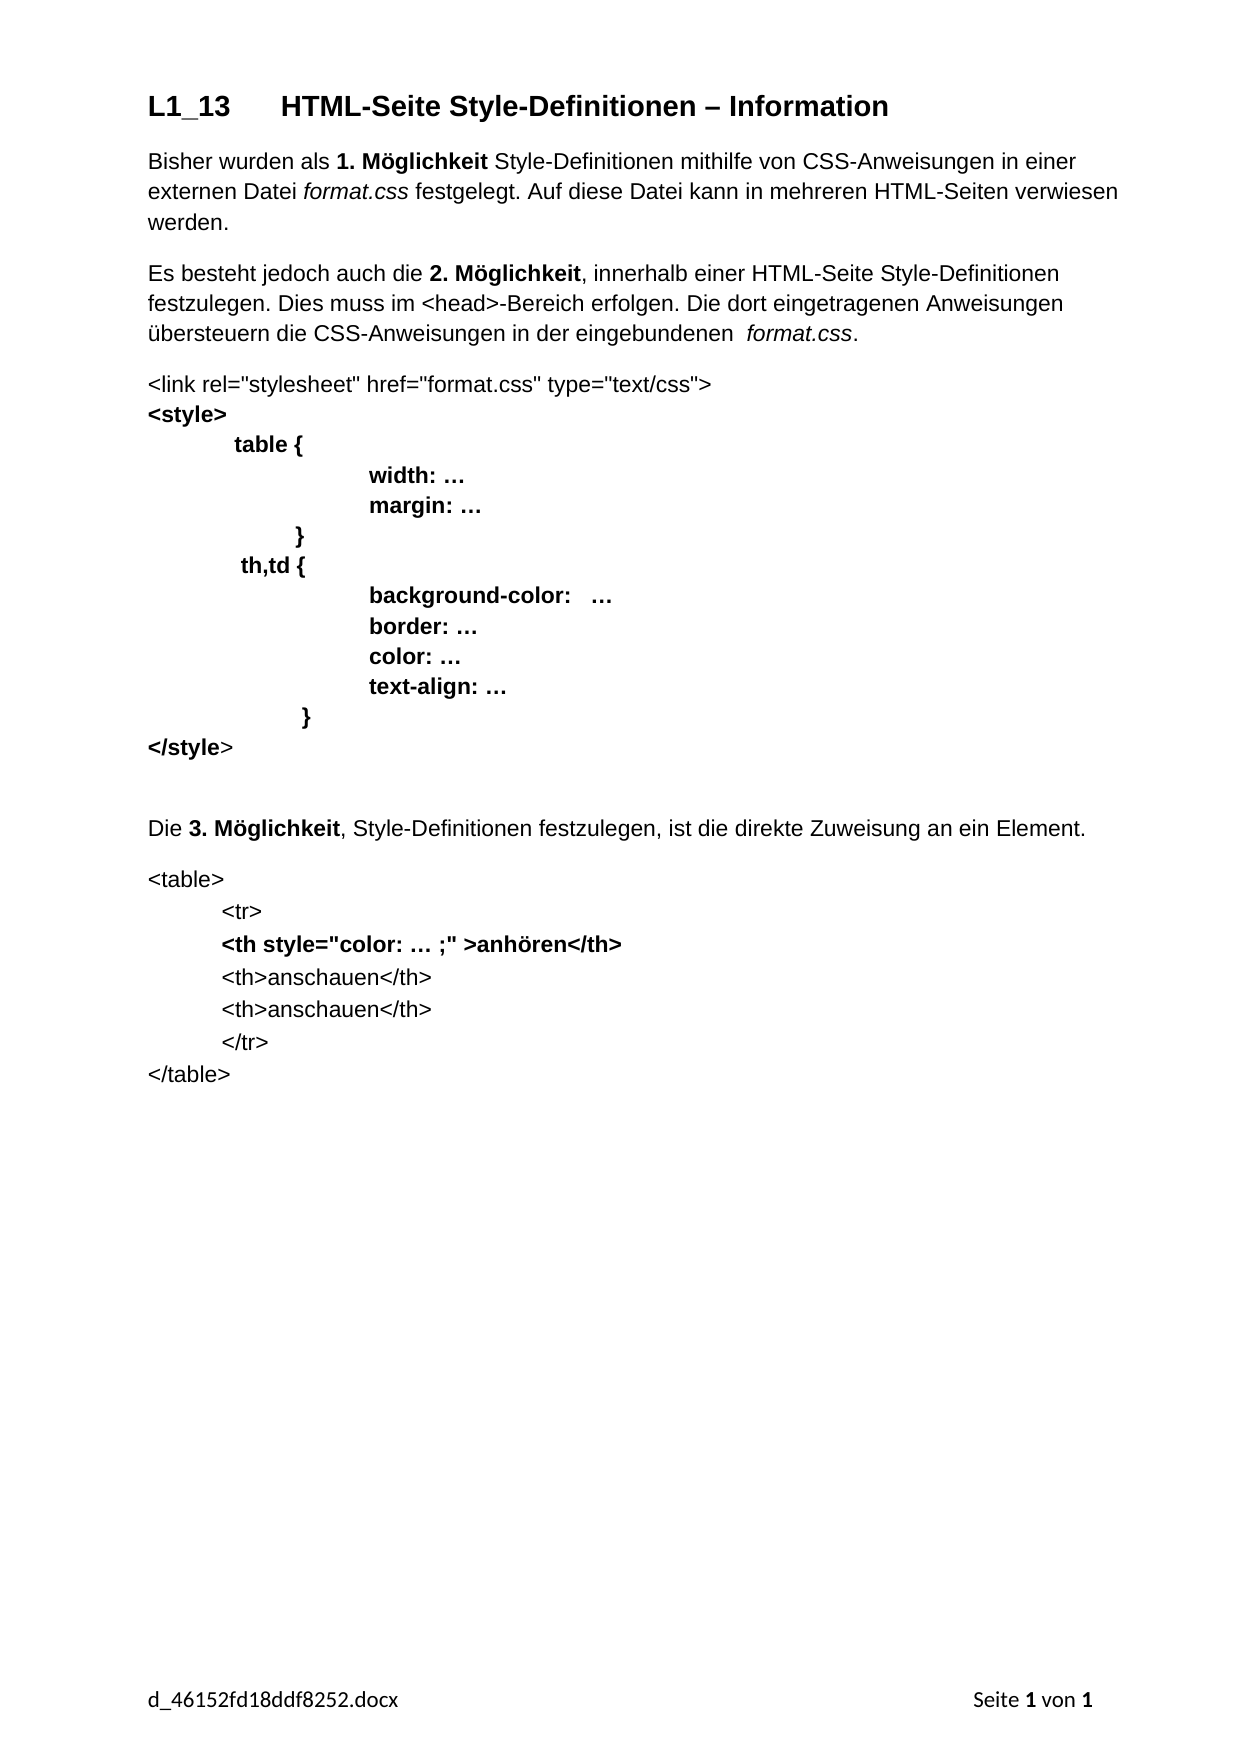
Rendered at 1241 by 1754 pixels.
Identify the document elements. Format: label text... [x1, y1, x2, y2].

text table { [148, 431, 1152, 458]
text <link rel="stylesheet" href="format.css" type="text/css"> [148, 371, 1152, 397]
text L1_13 HTML-Seite Style-Definitionen – Information [148, 89, 1152, 122]
text </table> [148, 1061, 1152, 1088]
text color: … [148, 643, 1152, 669]
text Bisher wurden als 1. Möglichkeit Style-Definitionen mithilfe von CSS-Anweisungen in einer externen Datei format.css festgelegt. Auf diese Datei kann in mehreren HTML-Seiten verwiesen werden. [148, 148, 1152, 235]
text margin: … [148, 492, 1152, 518]
text width: … [295, 462, 1152, 488]
text text-align: … [148, 673, 1152, 699]
text th,td { [148, 552, 1152, 578]
text <table> [148, 866, 1152, 892]
text </tr> [148, 1029, 1152, 1055]
text Die 3. Möglichkeit, Style-Definitionen festzulegen, ist die direkte Zuweisung an ein Element. [148, 815, 1152, 841]
text } [148, 703, 1152, 729]
text Es besteht jedoch auch die 2. Möglichkeit, innerhalb einer HTML-Seite Style-Definitionen festzulegen. Dies muss im <head>-Bereich erfolgen. Die dort eingetragenen Anweisungen übersteuern die CSS-Anweisungen in der eingebundenen format.css. [148, 259, 1152, 346]
text } [148, 522, 1152, 548]
text <th>anschauen</th> [148, 963, 1152, 990]
text background-color: … [148, 582, 1152, 609]
text <tr> [148, 898, 1152, 925]
text border: … [148, 613, 1152, 639]
text <style> [148, 401, 1152, 427]
text </style> [148, 733, 1152, 760]
text <th>anschauen</th> [148, 996, 1152, 1022]
text <th style="color: … ;" >anhören</th> [148, 931, 1152, 957]
